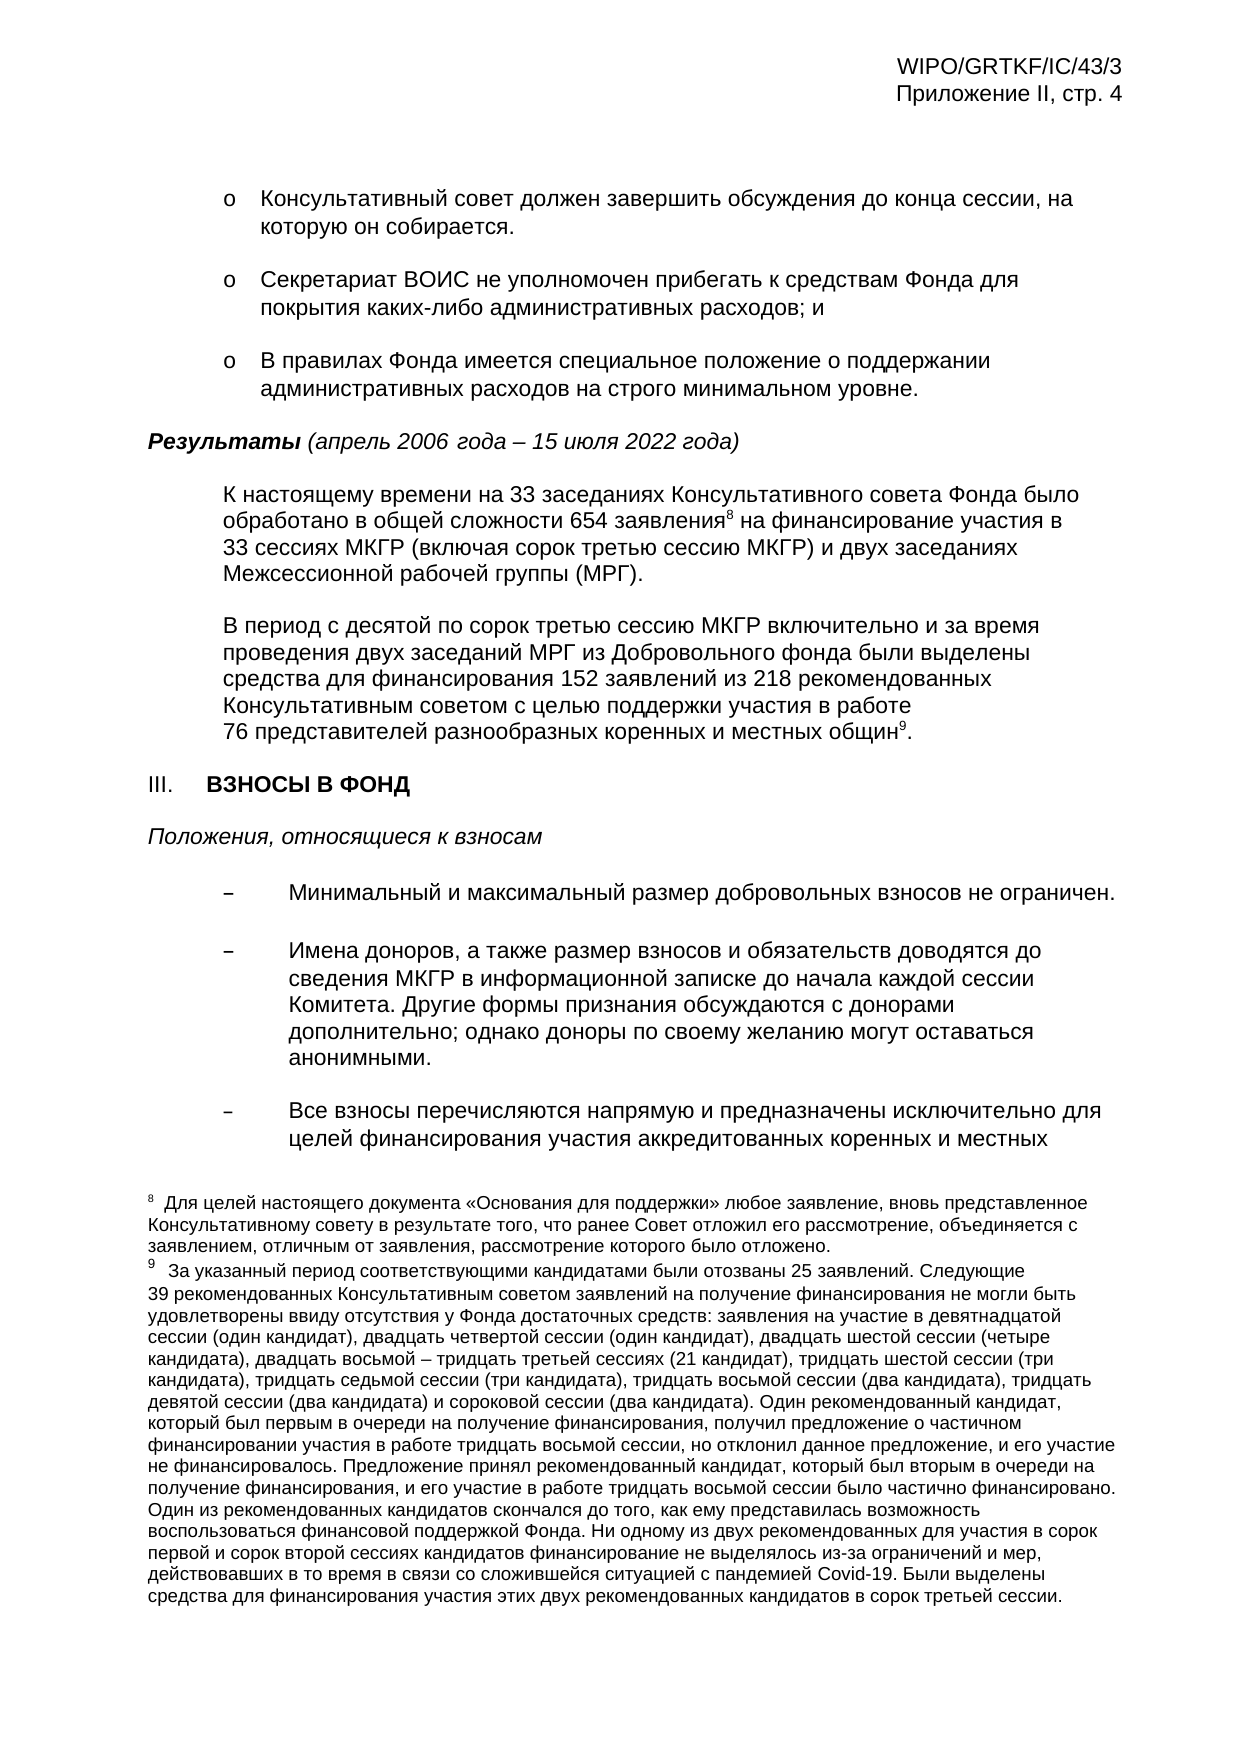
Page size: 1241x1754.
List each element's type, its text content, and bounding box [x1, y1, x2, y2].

list Консультативный совет должен завершить обсуждения до конца сессии, на которую он собирается. [223, 185, 1122, 239]
text К настоящему времени на 33 заседаниях Консультативного совета Фонда было обработано в общей сложности 654 заявления на финансирование участия в 33 сессиях МКГР (включая сорок третью сессию МКГР) и двух заседаниях Межсессионной рабочей группы (МРГ). [223, 481, 1122, 586]
list В правилах Фонда имеется специальное положение о поддержании административных расходов на строго минимальном уровне. [223, 347, 1122, 402]
list Минимальный и максимальный размер добровольных взносов не ограничен. [223, 876, 1122, 907]
text Результаты (апрель 2006 года – 15 июля 2022 года) [148, 428, 1122, 454]
list Все взносы перечисляются напрямую и предназначены исключительно для целей финансирования участия аккредитованных коренных и местных общин в заседаниях МКГР. Фонд не несет каких-либо административных расходов. [223, 1097, 1122, 1151]
list Секретариат ВОИС не уполномочен прибегать к средствам Фонда для покрытия каких-либо административных расходов; и [223, 266, 1122, 321]
text III. ВЗНОСЫ В ФОНД [148, 771, 1122, 797]
text В период с десятой по сорок третью сессию МКГР включительно и за время проведения двух заседаний МРГ из Добровольного фонда были выделены средства для финансирования 152 заявлений из 218 рекомендованных Консультативным советом с целью поддержки участия в работе 76 представителей разнообразных коренных и местных общин. [223, 612, 1122, 744]
text Положения, относящиеся к взносам [148, 823, 1122, 850]
list Имена доноров, а также размер взносов и обязательств доводятся до сведения МКГР в информационной записке до начала каждой сессии Комитета. Другие формы признания обсуждаются с донорами дополнительно; однако доноры по своему желанию могут оставаться анонимными. [223, 934, 1122, 1070]
